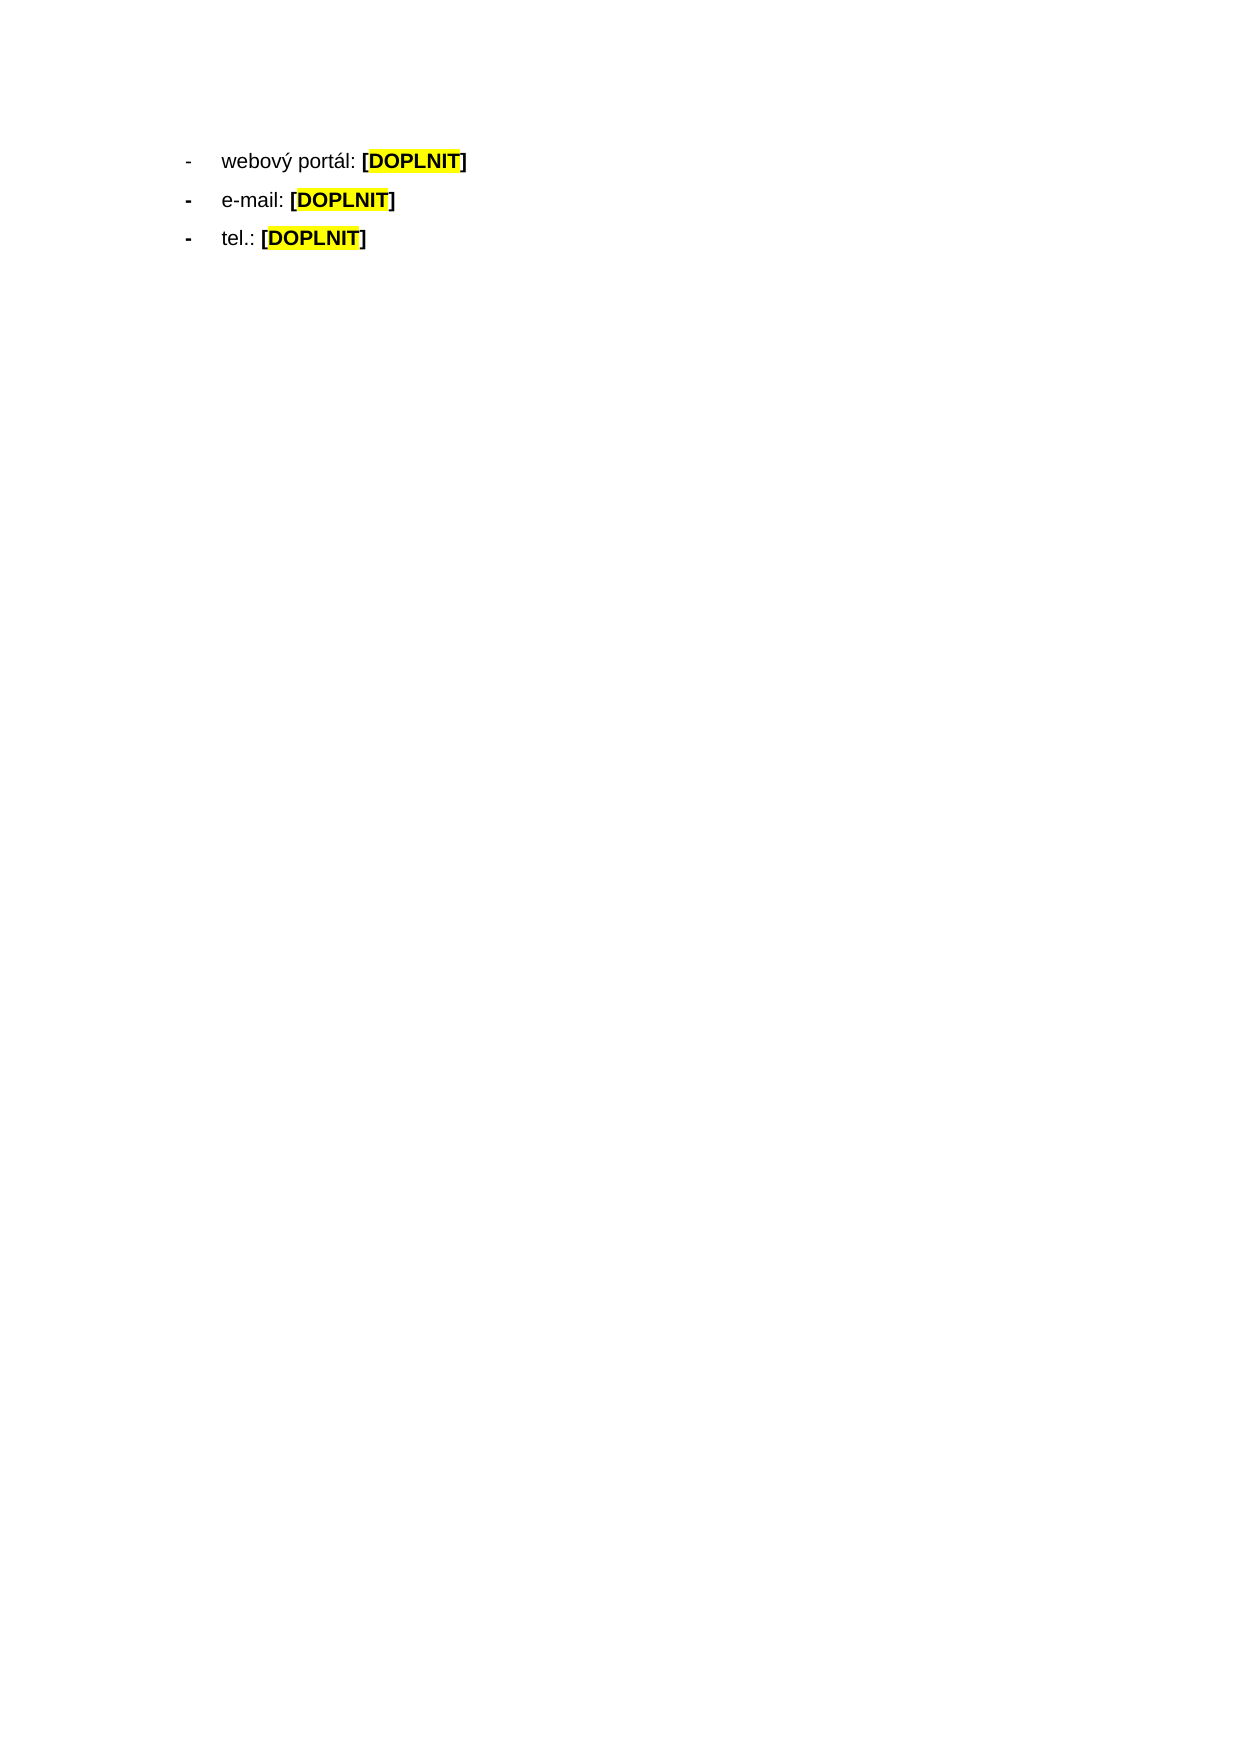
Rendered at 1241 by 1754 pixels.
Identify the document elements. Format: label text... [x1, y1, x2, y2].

list tel.: [DOPLNIT] [185, 225, 1093, 251]
list e-mail: [DOPLNIT] [185, 186, 1093, 212]
list webový portál: [DOPLNIT] [185, 148, 1093, 174]
